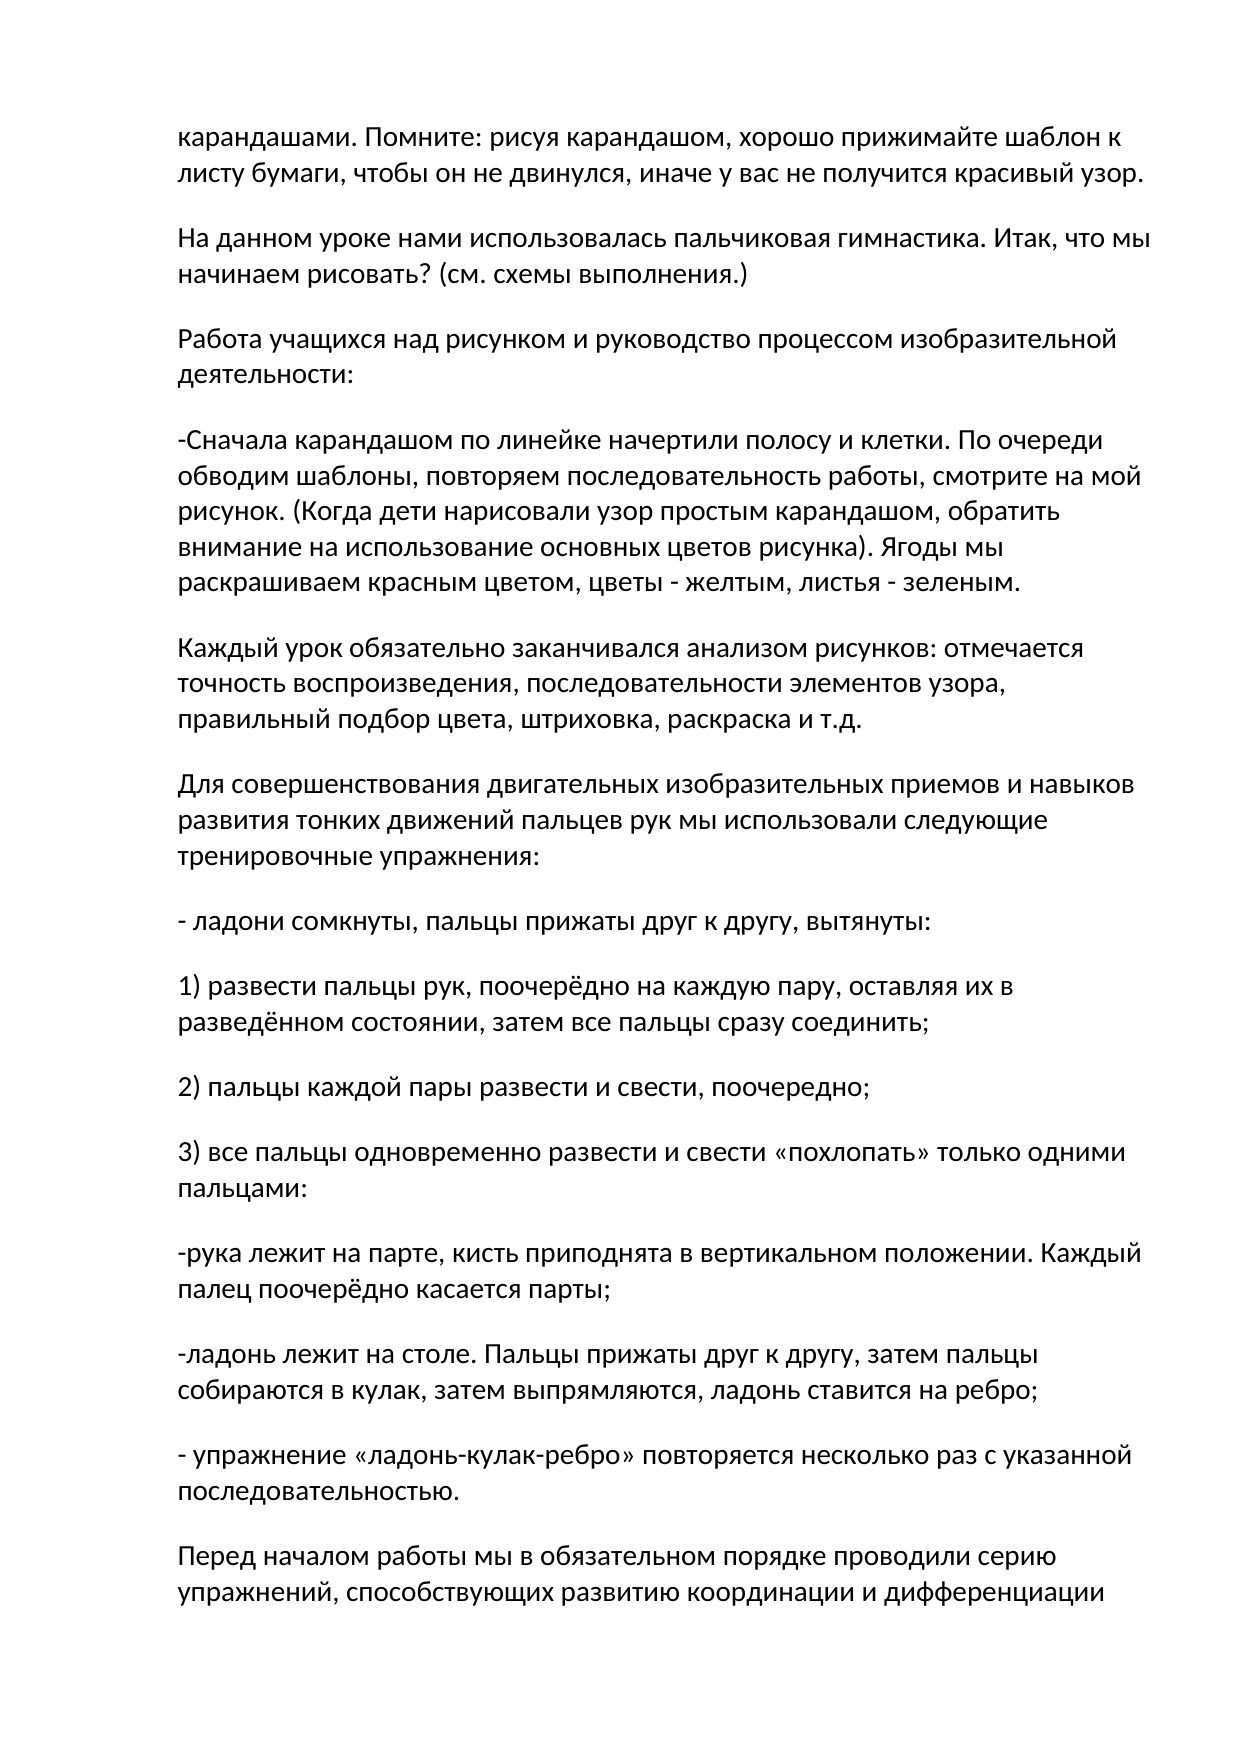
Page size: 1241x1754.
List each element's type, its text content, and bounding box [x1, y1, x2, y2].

text 3) все пальцы одновременно развести и свести «похлопать» только одними пальцами: [177, 1133, 1152, 1205]
text - упражнение «ладонь-кулак-ребро» повторяется несколько раз с указанной последовательностью. [177, 1436, 1152, 1507]
text -Сначала карандашом по линейке начертили полосу и клетки. По очереди обводим шаблоны, повторяем последовательность работы, смотрите на мой рисунок. (Когда дети нарисовали узор простым карандашом, обратить внимание на использование основных цветов рисунка). Ягоды мы раскрашиваем красным цветом, цветы - желтым, листья - зеленым. [177, 421, 1152, 599]
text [177, 1537, 1152, 1608]
text - ладони сомкнуты, пальцы прижаты друг к другу, вытянуты: [177, 902, 1152, 937]
text -рука лежит на парте, кисть приподнята в вертикальном положении. Каждый палец поочерёдно касается парты; [177, 1234, 1152, 1306]
text 1) развести пальцы рук, поочерёдно на каждую пару, оставляя их в разведённом состоянии, затем все пальцы сразу соединить; [177, 967, 1152, 1038]
text Каждый урок обязательно заканчивался анализом рисунков: отмечается точность воспроизведения, последовательности элементов узора, правильный подбор цвета, штриховка, раскраска и т.д. [177, 629, 1152, 736]
text Работа учащихся над рисунком и руководство процессом изобразительной деятельности: [177, 320, 1152, 391]
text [177, 118, 1152, 189]
text На данном уроке нами использовалась пальчиковая гимнастика. Итак, что мы начинаем рисовать? (см. схемы выполнения.) [177, 219, 1152, 290]
text -ладонь лежит на столе. Пальцы прижаты друг к другу, затем пальцы собираются в кулак, затем выпрямляются, ладонь ставится на ребро; [177, 1335, 1152, 1407]
text Для совершенствования двигательных изобразительных приемов и навыков развития тонких движений пальцев рук мы использовали следующие тренировочные упражнения: [177, 765, 1152, 872]
text 2) пальцы каждой пары развести и свести, поочередно; [177, 1068, 1152, 1104]
